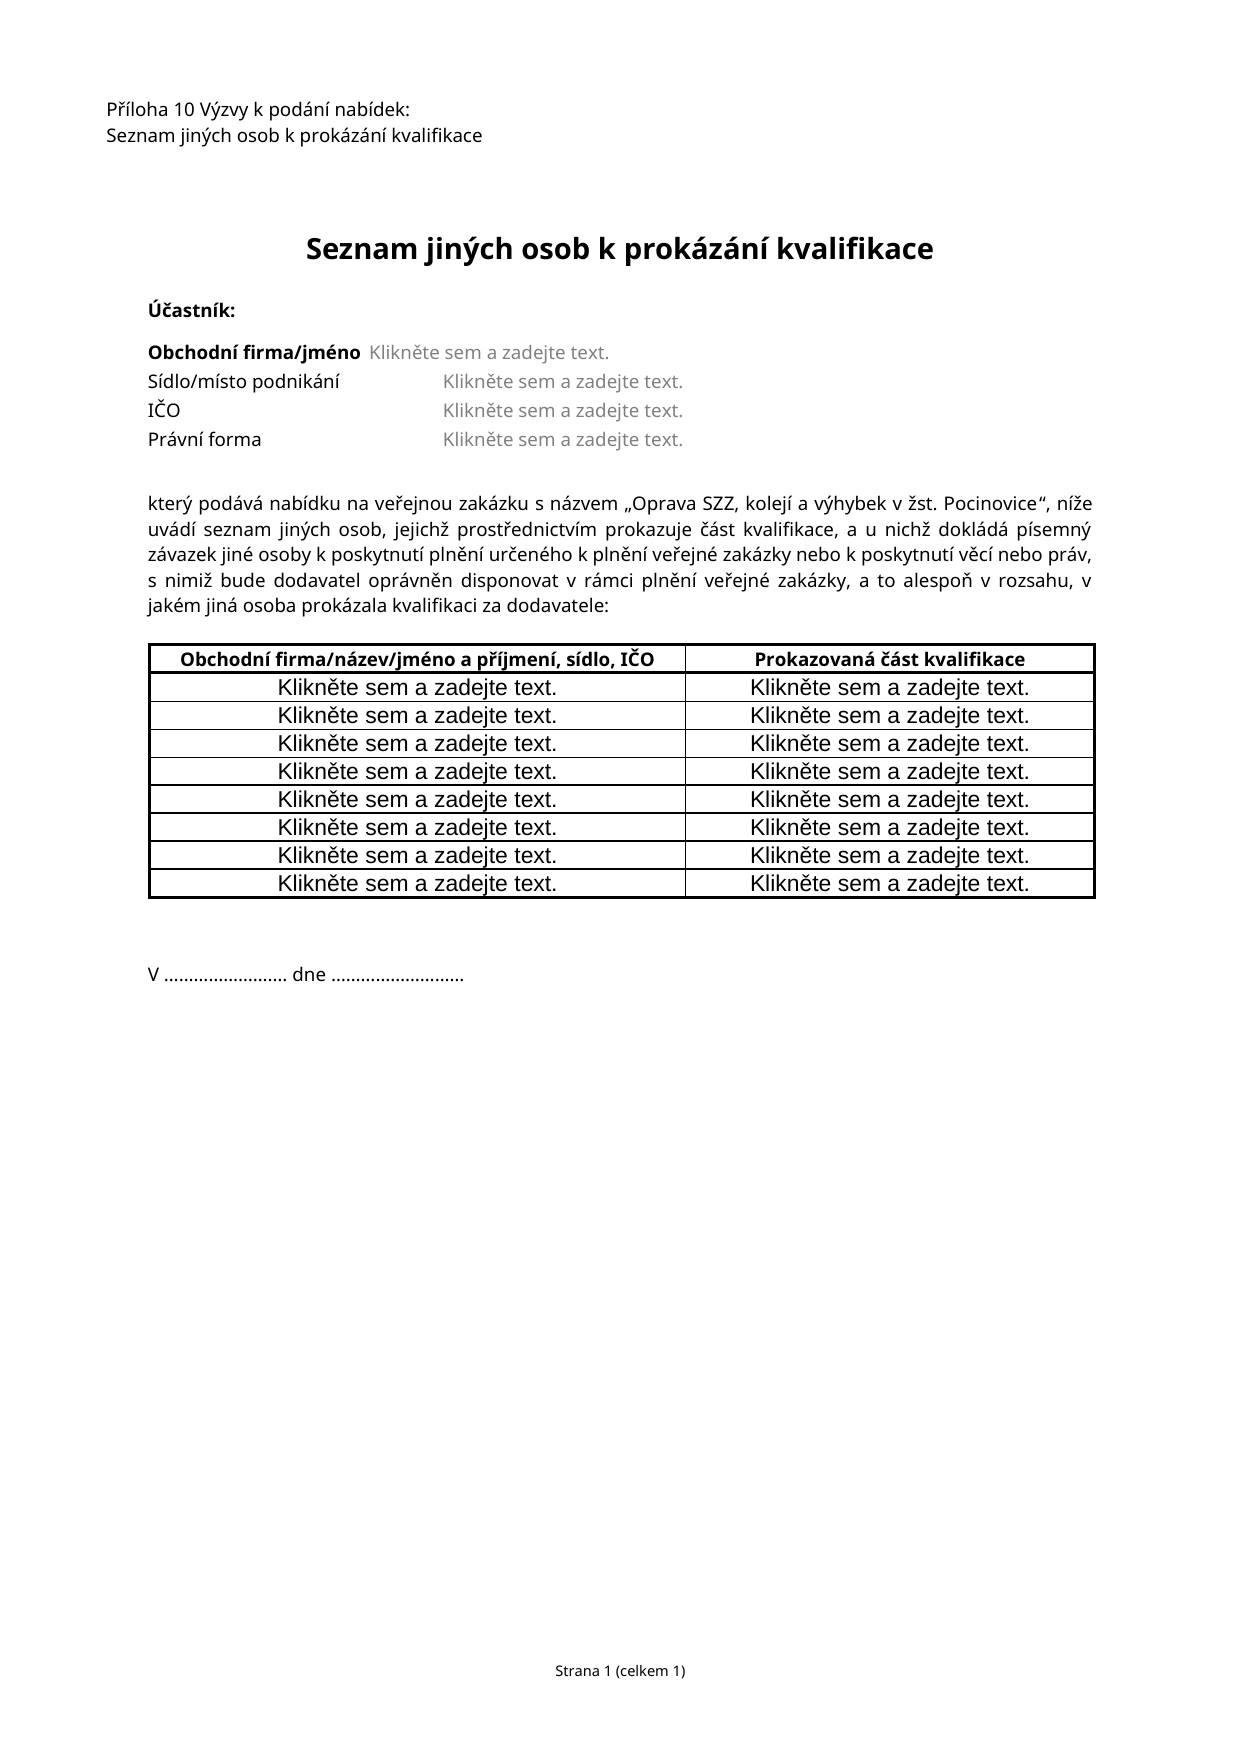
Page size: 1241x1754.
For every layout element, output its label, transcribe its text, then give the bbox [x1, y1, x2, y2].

text Obchodní firma/jméno [148, 336, 1093, 365]
text Sídlo/místo podnikání [148, 365, 1093, 394]
text IČO [148, 394, 1093, 423]
title Seznam jiných osob k prokázání kvalifikace [148, 228, 1093, 268]
table_header Obchodní firma/název/jméno a příjmení, sídlo, IČO [151, 646, 685, 671]
table_header Prokazovaná část kvalifikace [686, 646, 1093, 671]
text Účastník: [148, 293, 1093, 324]
text který podává nabídku na veřejnou zakázku s názvem „Oprava SZZ, kolejí a výhybek v žst. Pocinovice“, níže uvádí seznam jiných osob, jejichž prostřednictvím prokazuje část kvalifikace, a u nichž dokládá písemný závazek jiné osoby k poskytnutí plnění určeného k plnění veřejné zakázky nebo k poskytnutí věcí nebo práv, s nimiž bude dodavatel oprávněn disponovat v rámci plnění veřejné zakázky, a to alespoň v rozsahu, v jakém jiná osoba prokázala kvalifikaci za dodavatele: [148, 490, 1093, 618]
text Právní forma [148, 423, 1093, 452]
text V ………………….… dne ……………………… [148, 957, 1092, 987]
